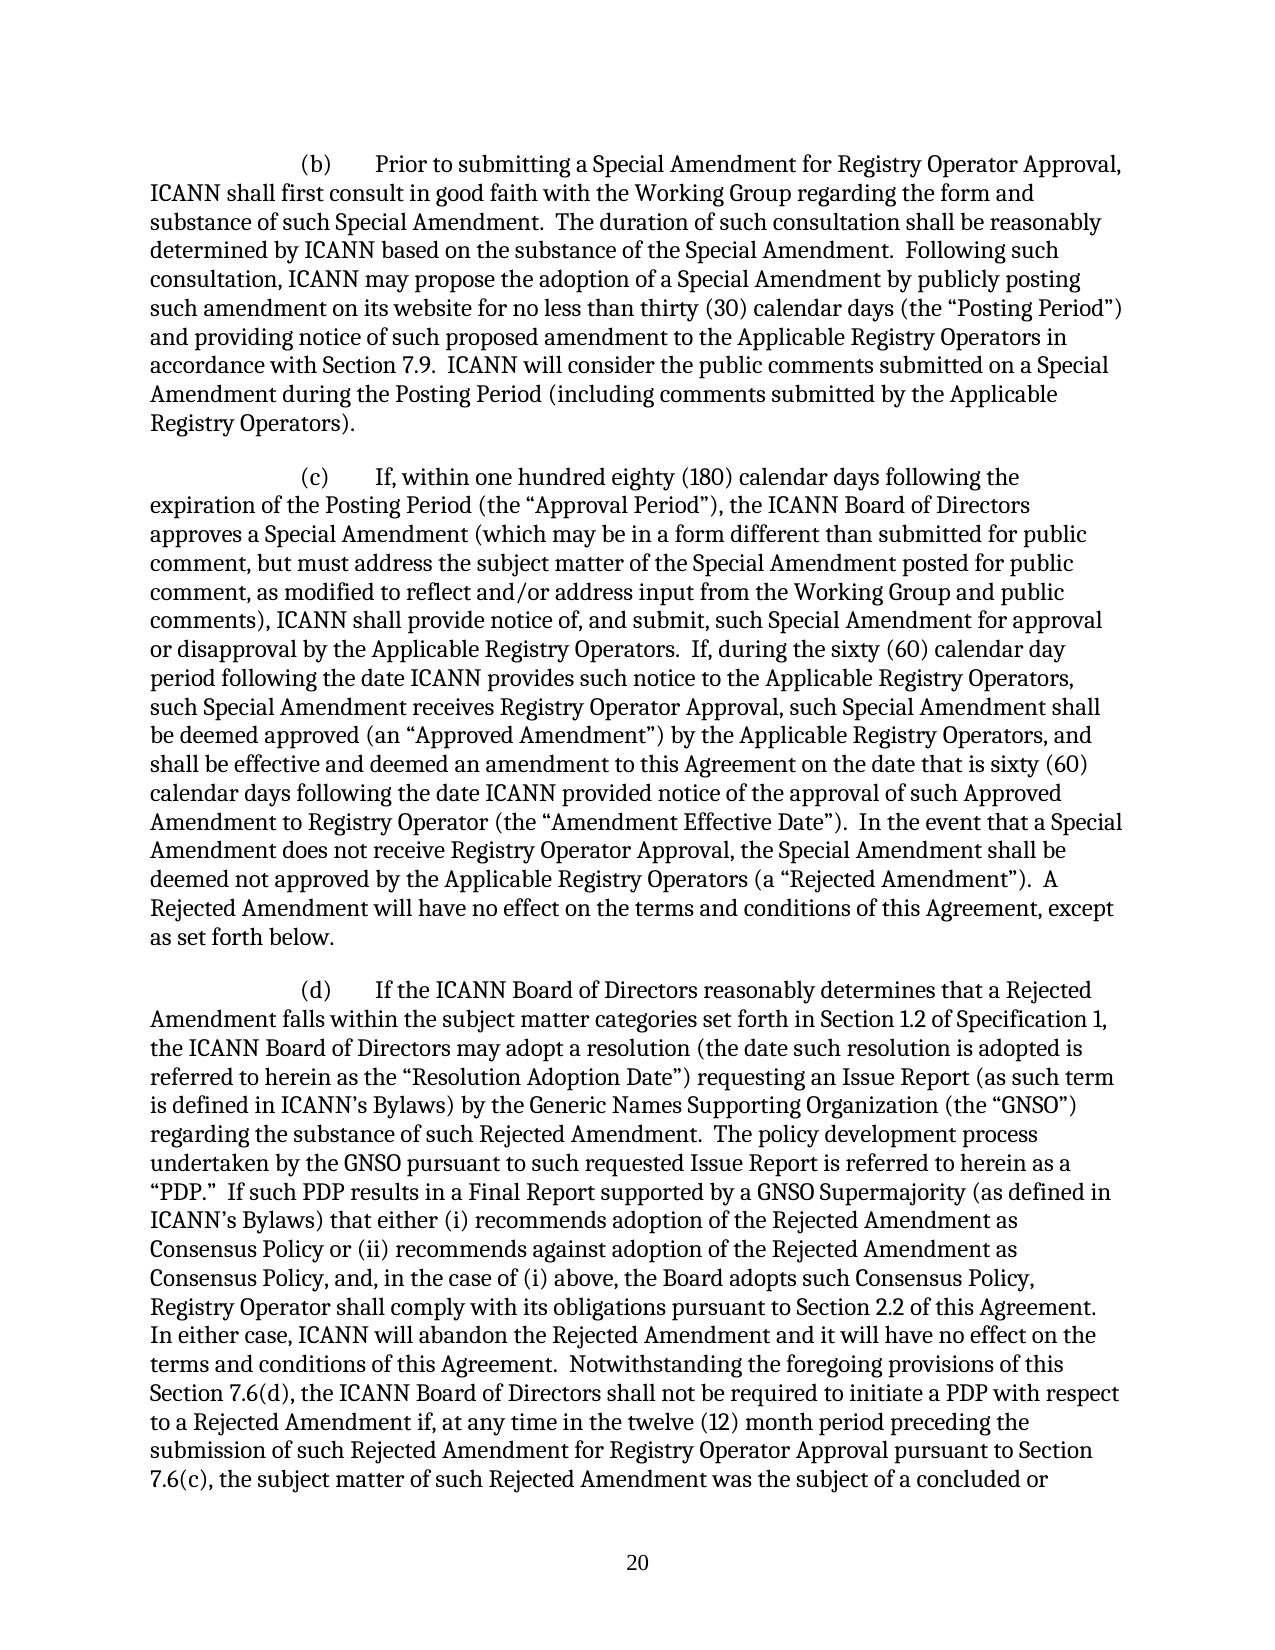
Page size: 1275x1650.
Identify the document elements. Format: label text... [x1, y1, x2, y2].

text Prior to submitting a Special Amendment for Registry Operator Approval, ICANN shall first consult in good faith with the Working Group regarding the form and substance of such Special Amendment. The duration of such consultation shall be reasonably determined by ICANN based on the substance of the Special Amendment. Following such consultation, ICANN may propose the adoption of a Special Amendment by publicly posting such amendment on its website for no less than thirty (30) calendar days (the “Posting Period”) and providing notice of such proposed amendment to the Applicable Registry Operators in accordance with Section 7.9. ICANN will consider the public comments submitted on a Special Amendment during the Posting Period (including comments submitted by the Applicable Registry Operators). [150, 150, 1125, 437]
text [150, 976, 1125, 1494]
text If, within one hundred eighty (180) calendar days following the expiration of the Posting Period (the “Approval Period”), the ICANN Board of Directors approves a Special Amendment (which may be in a form different than submitted for public comment, but must address the subject matter of the Special Amendment posted for public comment, as modified to reflect and/or address input from the Working Group and public comments), ICANN shall provide notice of, and submit, such Special Amendment for approval or disapproval by the Applicable Registry Operators. If, during the sixty (60) calendar day period following the date ICANN provides such notice to the Applicable Registry Operators, such Special Amendment receives Registry Operator Approval, such Special Amendment shall be deemed approved (an “Approved Amendment”) by the Applicable Registry Operators, and shall be effective and deemed an amendment to this Agreement on the date that is sixty (60) calendar days following the date ICANN provided notice of the approval of such Approved Amendment to Registry Operator (the “Amendment Effective Date”). In the event that a Special Amendment does not receive Registry Operator Approval, the Special Amendment shall be deemed not approved by the Applicable Registry Operators (a “Rejected Amendment”). A Rejected Amendment will have no effect on the terms and conditions of this Agreement, except as set forth below. [150, 462, 1125, 951]
